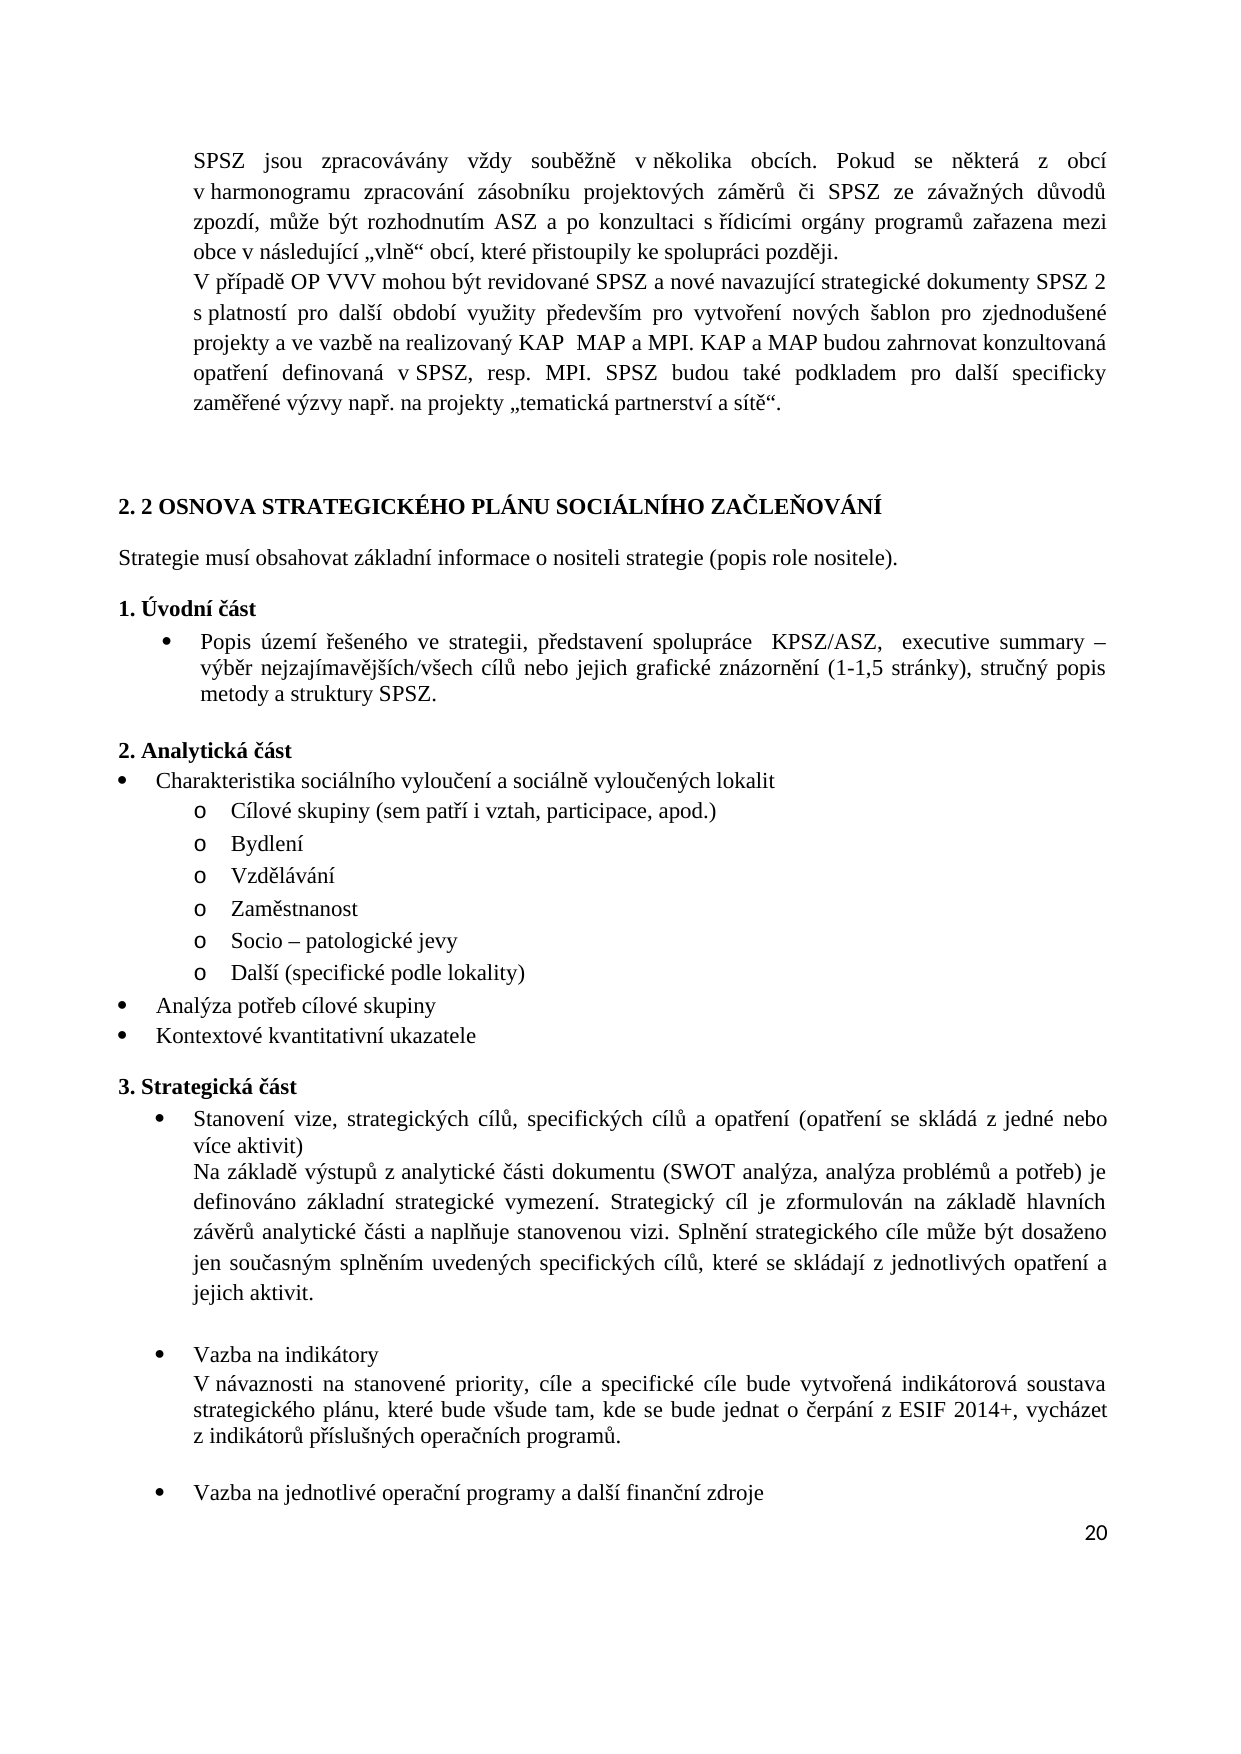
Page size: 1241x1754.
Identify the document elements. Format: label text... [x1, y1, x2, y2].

list Na základě výstupů z analytické části dokumentu (SWOT analýza, analýza problémů a potřeb) je definováno základní strategické vymezení. Strategický cíl je zformulován na základě hlavních závěrů analytické části a naplňuje stanovenou vizi. Splnění strategického cíle může být dosaženo jen současným splněním uvedených specifických cílů, které se skládají z jednotlivých opatření a jejich aktivit. [193, 1158, 1107, 1305]
list V případě OP VVV mohou být revidované SPSZ a nové navazující strategické dokumenty SPSZ 2 s platností pro další období využity především pro vytvoření nových šablon pro zjednodušené projekty a ve vazbě na realizovaný KAP MAP a MPI. KAP a MAP budou zahrnovat konzultovaná opatření definovaná v SPSZ, resp. MPI. SPSZ budou také podkladem pro další specificky zaměřené výzvy např. na projekty „tematická partnerství a sítě“. [193, 268, 1107, 416]
text 2. Analytická část [118, 737, 1107, 763]
list SPSZ jsou zpracovávány vždy souběžně v několika obcích. Pokud se některá z obcí v harmonogramu zpracování zásobníku projektových záměrů či SPSZ ze závažných důvodů zpozdí, může být rozhodnutím ASZ a po konzultaci s řídicími orgány programů zařazena mezi obce v následující „vlně“ obcí, které přistoupily ke spolupráci později. [193, 148, 1107, 264]
text 3. Strategická část [118, 1073, 1107, 1099]
list Analýza potřeb cílové skupiny [118, 992, 1107, 1018]
list Socio – patologické jevy [193, 927, 1107, 955]
list Kontextové kvantitativní ukazatele [118, 1022, 1107, 1048]
list Zaměstnanost [193, 894, 1107, 923]
list V návaznosti na stanovené priority, cíle a specifické cíle bude vytvořená indikátorová soustava strategického plánu, které bude všude tam, kde se bude jednat o čerpání z ESIF 2014+, vycházet z indikátorů příslušných operačních programů. [193, 1370, 1107, 1449]
text 1. Úvodní část [118, 595, 1107, 622]
list Další (specifické podle lokality) [193, 959, 1107, 988]
text 2. 2 OSNOVA STRATEGICKÉHO PLÁNU SOCIÁLNÍHO ZAČLEŇOVÁNÍ [118, 493, 1107, 520]
list Vazba na indikátory [156, 1341, 1107, 1368]
list Stanovení vize, strategických cílů, specifických cílů a opatření (opatření se skládá z jedné nebo více aktivit) [156, 1105, 1107, 1158]
list Cílové skupiny (sem patří i vztah, participace, apod.) [193, 797, 1107, 826]
list Charakteristika sociálního vyloučení a sociálně vyloučených lokalit [118, 767, 1107, 793]
list Vzdělávání [193, 862, 1107, 890]
list Vazba na jednotlivé operační programy a další finanční zdroje [156, 1479, 1107, 1506]
list Bydlení [193, 830, 1107, 858]
list Popis území řešeného ve strategii, představení spolupráce KPSZ/ASZ, executive summary – výběr nejzajímavějších/všech cílů nebo jejich grafické znázornění (1-1,5 stránky), stručný popis metody a struktury SPSZ. [163, 628, 1107, 707]
text Strategie musí obsahovat základní informace o nositeli strategie (popis role nositele). [118, 544, 1107, 571]
